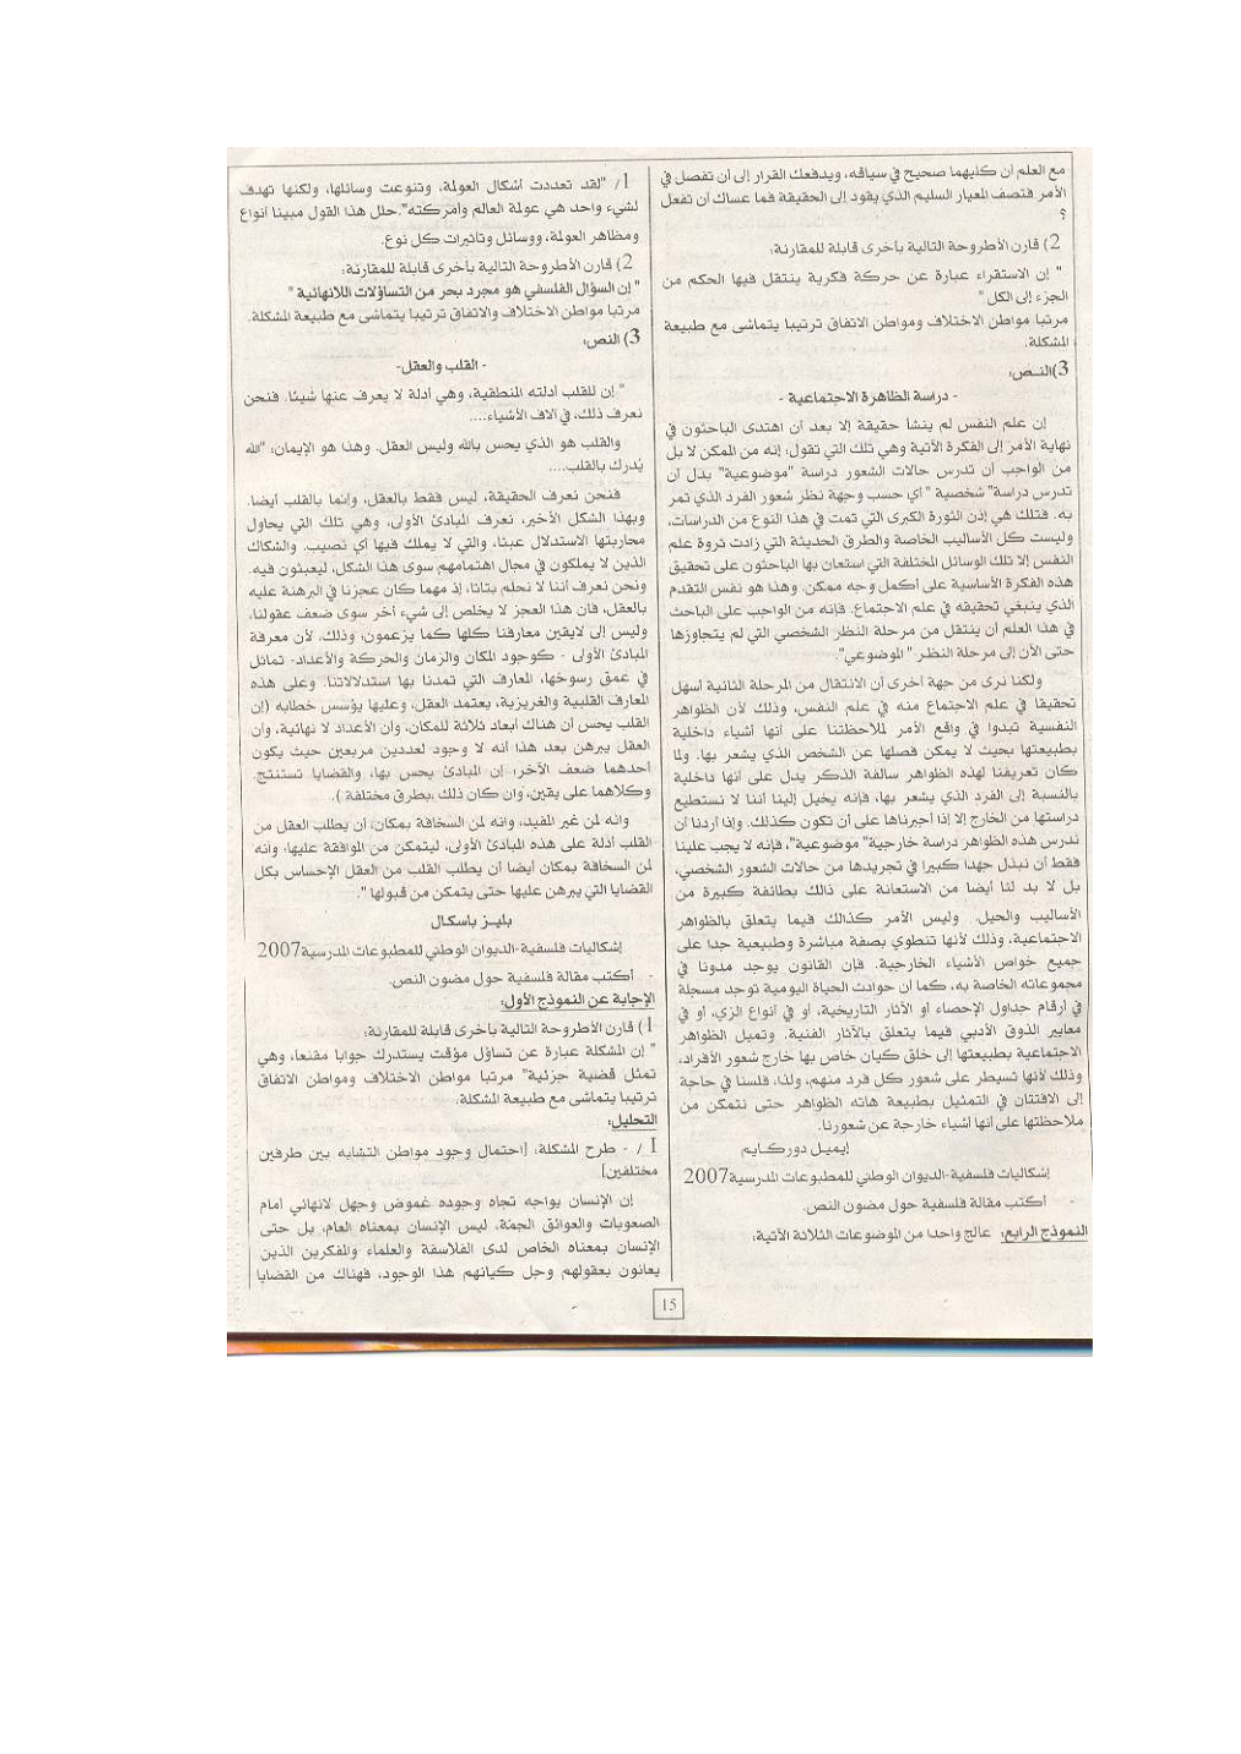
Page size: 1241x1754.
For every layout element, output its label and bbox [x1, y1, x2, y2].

picture [226, 147, 1093, 1357]
